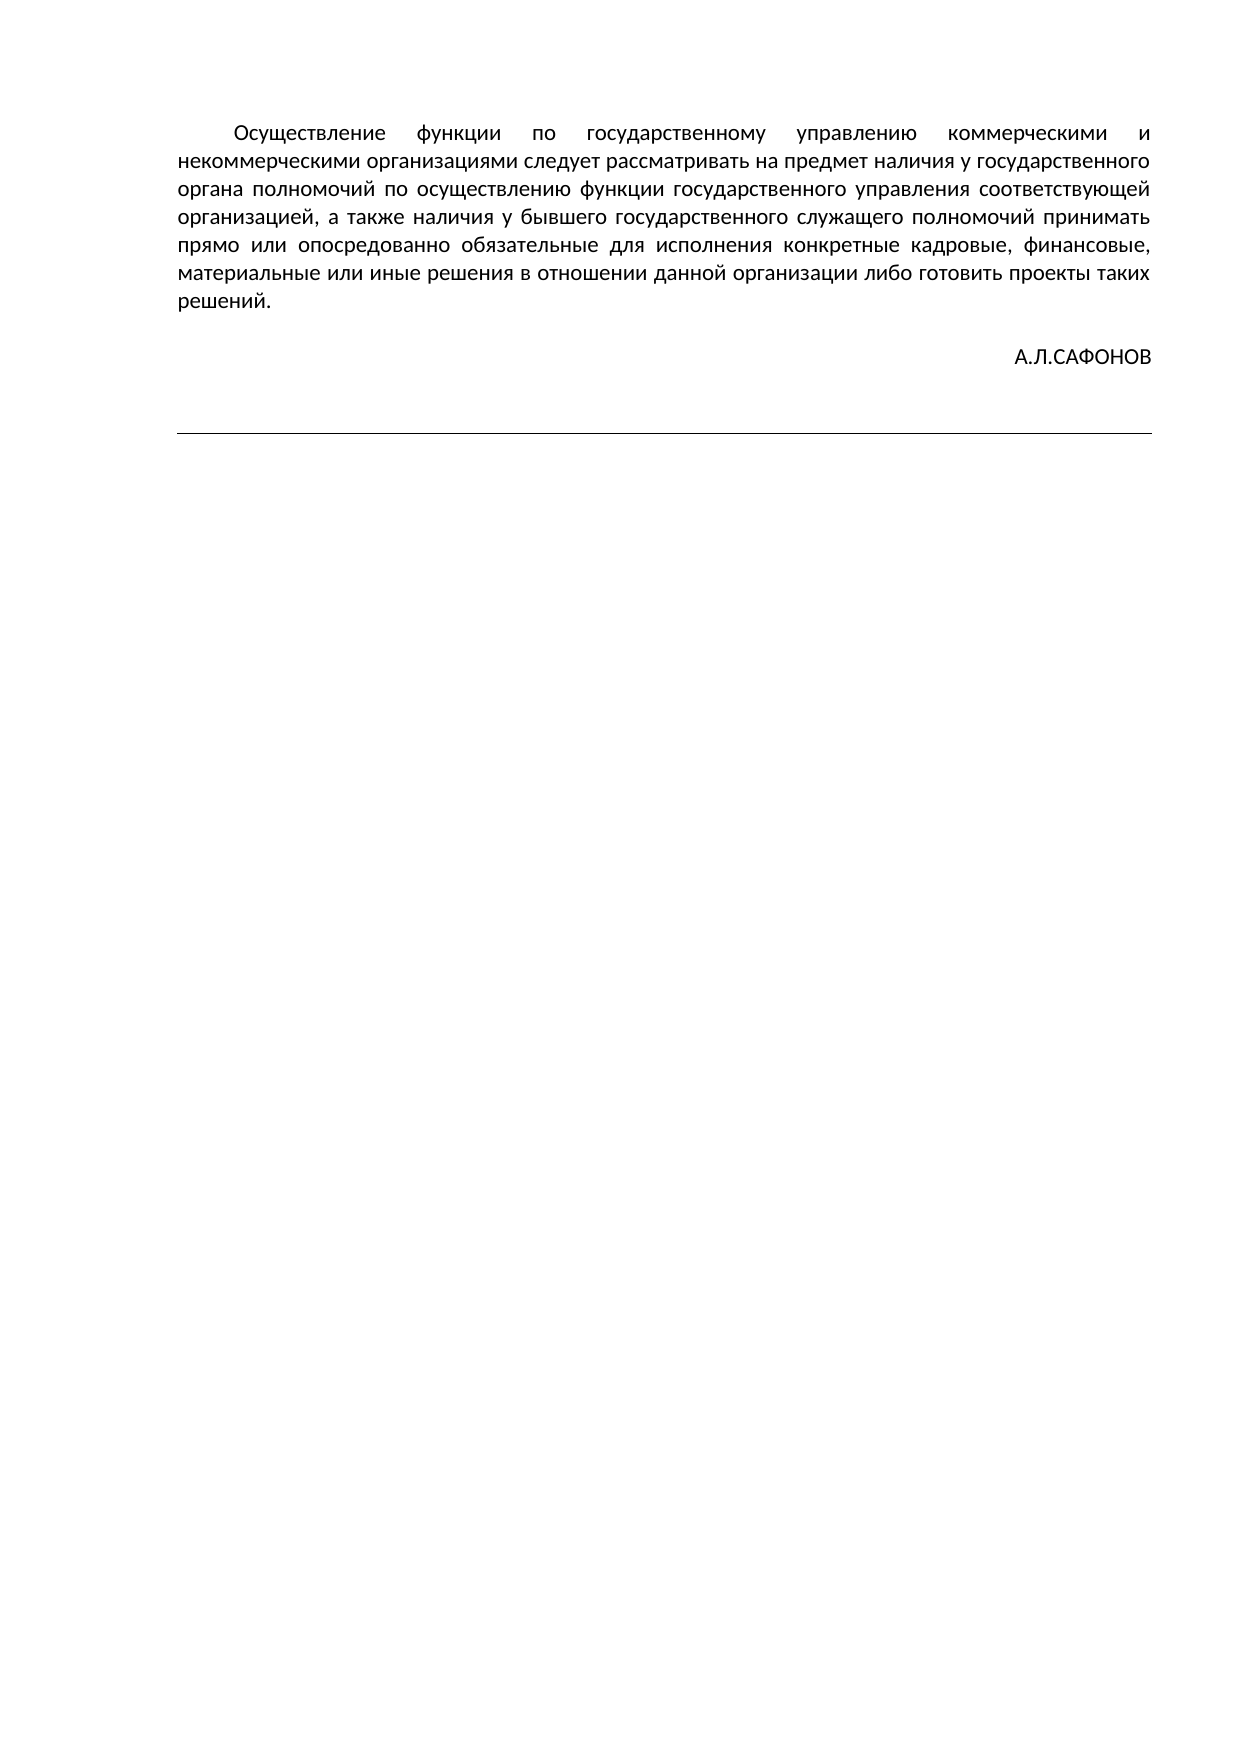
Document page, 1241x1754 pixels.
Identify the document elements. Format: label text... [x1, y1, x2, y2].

text Осуществление функции по государственному управлению коммерческими и некоммерческими организациями следует рассматривать на предмет наличия у государственного органа полномочий по осуществлению функции государственного управления соответствующей организацией, а также наличия у бывшего государственного служащего полномочий принимать прямо или опосредованно обязательные для исполнения конкретные кадровые, финансовые, материальные или иные решения в отношении данной организации либо готовить проекты таких решений. [177, 118, 1152, 314]
text А.Л.САФОНОВ [177, 342, 1152, 370]
